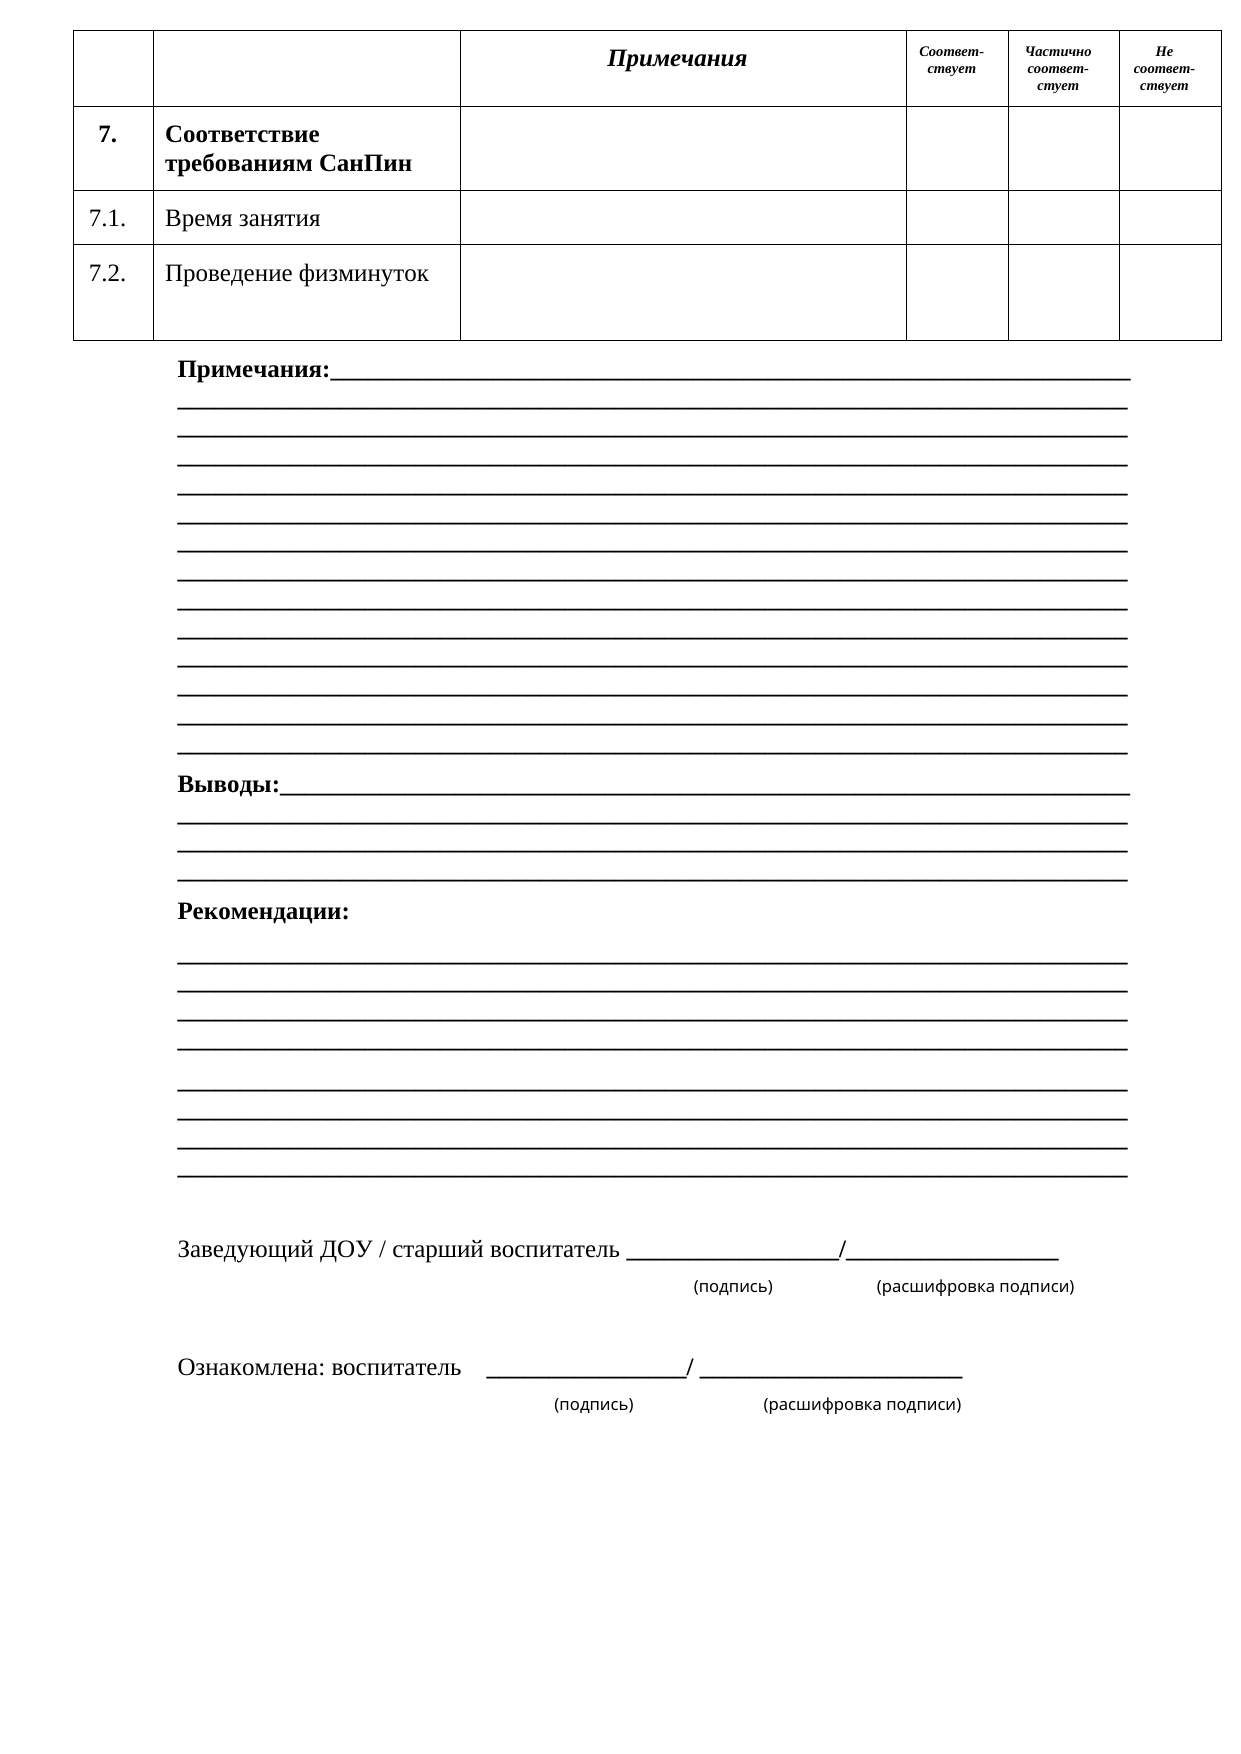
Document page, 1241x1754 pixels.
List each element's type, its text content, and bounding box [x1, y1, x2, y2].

text Примечания:____________________________________________________________________________________________________________________________________________________________________________________________________________________________________________________________________________________________________________________________________________________________________________________________________________________________________________________________________________________________________________________________________________________________________________________________________________________________________________________________________________________________________________________________________________________________________________________________________________________________________________________________________________________________________________________________________________________________________________________________________________________________________________________________________________________________ [177, 354, 1139, 756]
table_cell [1009, 107, 1119, 189]
text ________________________________________________________________________________________________________________________________________________________________________________________________________________________________________________________________________________________________________________ [177, 938, 1139, 1053]
table_cell Проведение физминуток [154, 245, 460, 340]
table_cell [461, 107, 906, 189]
table_cell [907, 191, 1008, 244]
table_cell [461, 191, 906, 244]
table_cell [1009, 191, 1119, 244]
text (подпись) (расшифровка подписи) [177, 1393, 1139, 1416]
table_cell [1120, 245, 1221, 340]
table_cell [1120, 191, 1221, 244]
table_cell Время занятия [154, 191, 460, 244]
table_cell 7. [74, 107, 153, 189]
table_cell [461, 245, 906, 340]
table_cell Соответствие требованиям СанПин [154, 107, 460, 189]
text Заведующий ДОУ / старший воспитатель _________________/_________________ [177, 1234, 1139, 1263]
text Выводы:________________________________________________________________________________________________________________________________________________________________________________________________________________________________________________________________________________________________________ [177, 769, 1139, 884]
text Рекомендации: [177, 896, 1139, 925]
table_cell Соответ-ствует [907, 31, 1008, 106]
table_cell Не соответ-ствует [1120, 31, 1221, 106]
table_cell 7.2. [74, 245, 153, 340]
table_cell [1009, 245, 1119, 340]
table_cell Примечания [461, 31, 906, 106]
text (подпись) (расшифровка подписи) [177, 1275, 1139, 1298]
table_cell [154, 31, 460, 106]
table_cell 7.1. [74, 191, 153, 244]
table_cell Частично соответ-стует [1009, 31, 1119, 106]
table_cell [907, 107, 1008, 189]
text ________________________________________________________________________________________________________________________________________________________________________________________________________________________________________________________________________________________________________________ [177, 1065, 1139, 1180]
table_cell [74, 31, 153, 106]
table_cell [907, 245, 1008, 340]
table_cell [1120, 107, 1221, 189]
text Ознакомлена: воспитатель ________________/ _____________________ [177, 1352, 1139, 1380]
